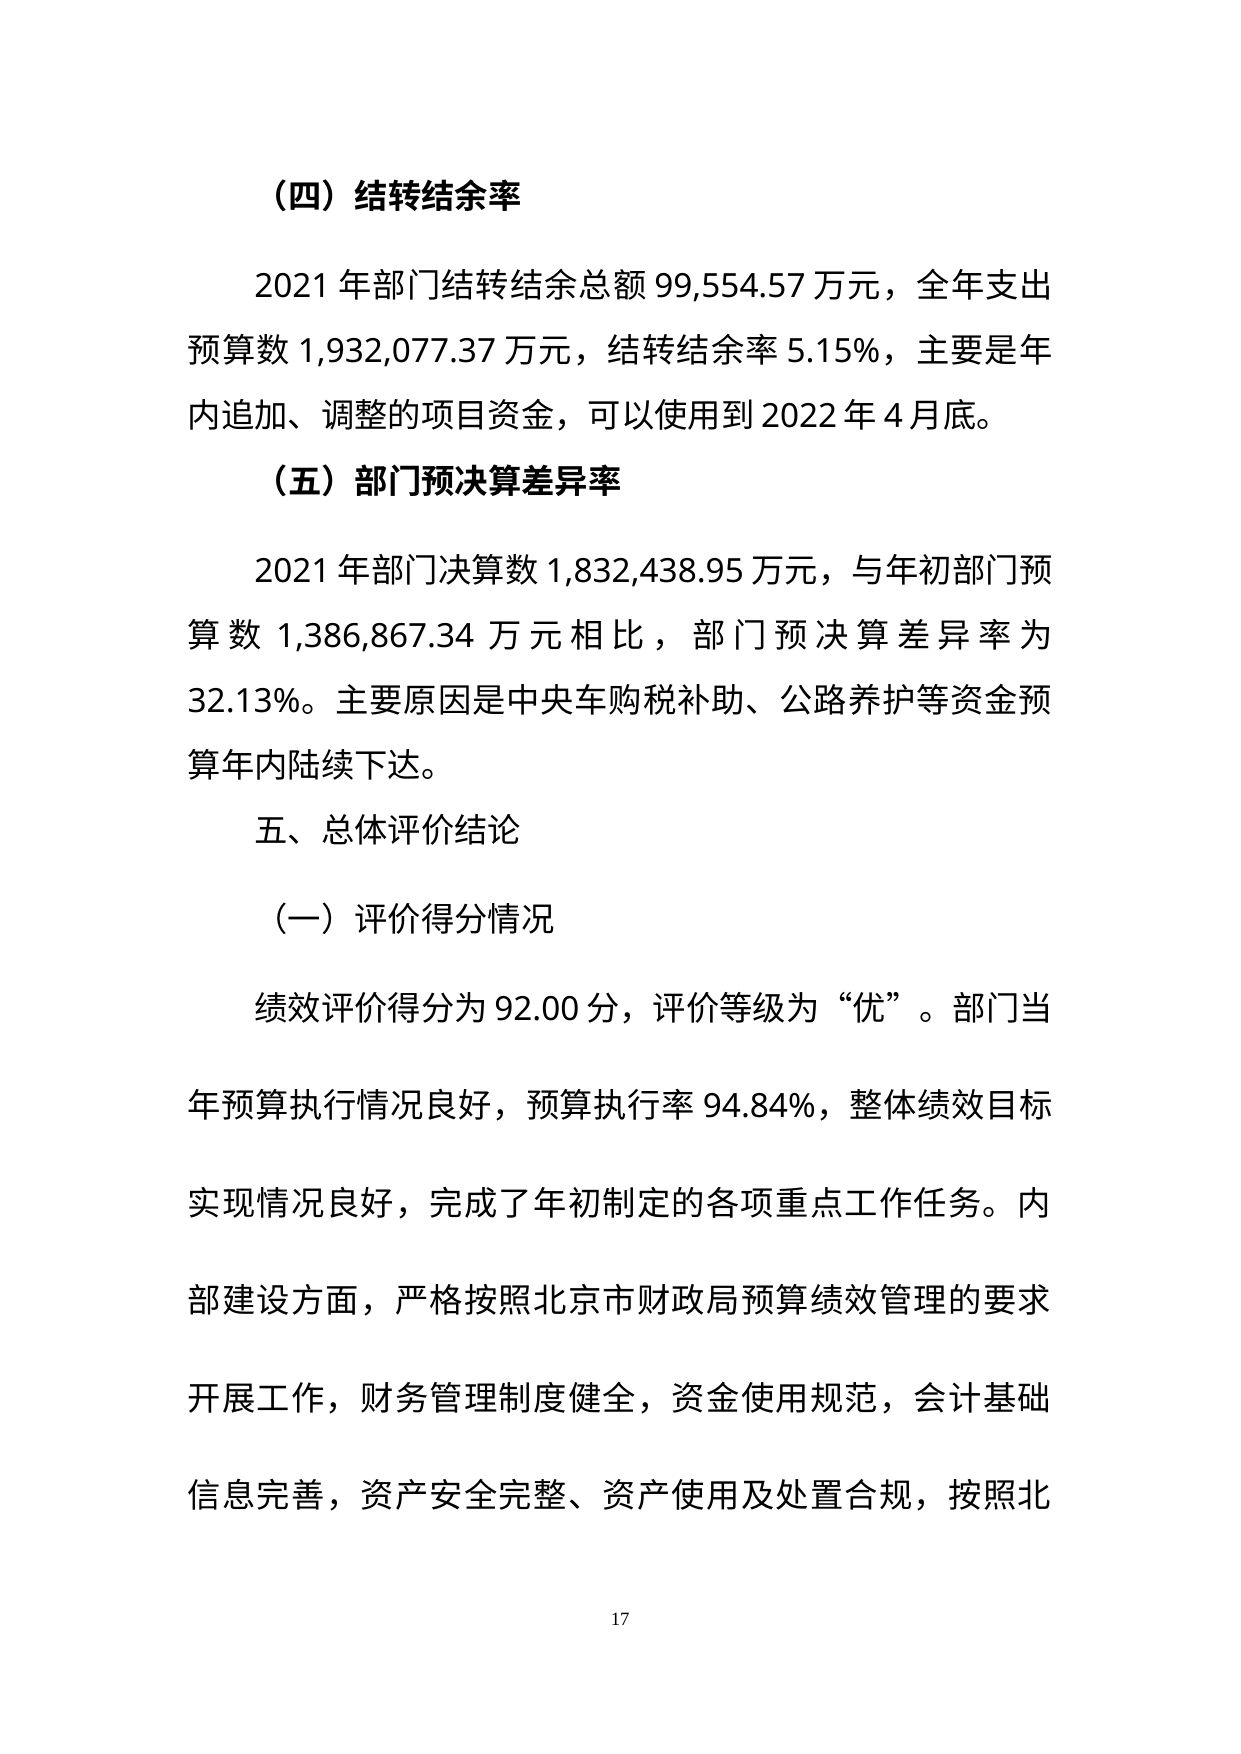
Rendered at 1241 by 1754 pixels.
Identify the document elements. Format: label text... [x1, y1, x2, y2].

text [187, 973, 1053, 1526]
text 2021年部门决算数1,832,438.95万元，与年初部门预算数1,386,867.34万元相比，部门预决算差异率为32.13%。主要原因是中央车购税补助、公路养护等资金预算年内陆续下达。 [187, 535, 1053, 795]
subtitle （四）结转结余率 [187, 162, 1053, 227]
subtitle （一）评价得分情况 [187, 884, 1053, 949]
subtitle 五、总体评价结论 [187, 795, 1053, 860]
subtitle （五）部门预决算差异率 [187, 446, 1053, 511]
text 2021年部门结转结余总额99,554.57万元，全年支出预算数1,932,077.37万元，结转结余率5.15%，主要是年内追加、调整的项目资金，可以使用到2022年4月底。 [187, 251, 1053, 446]
